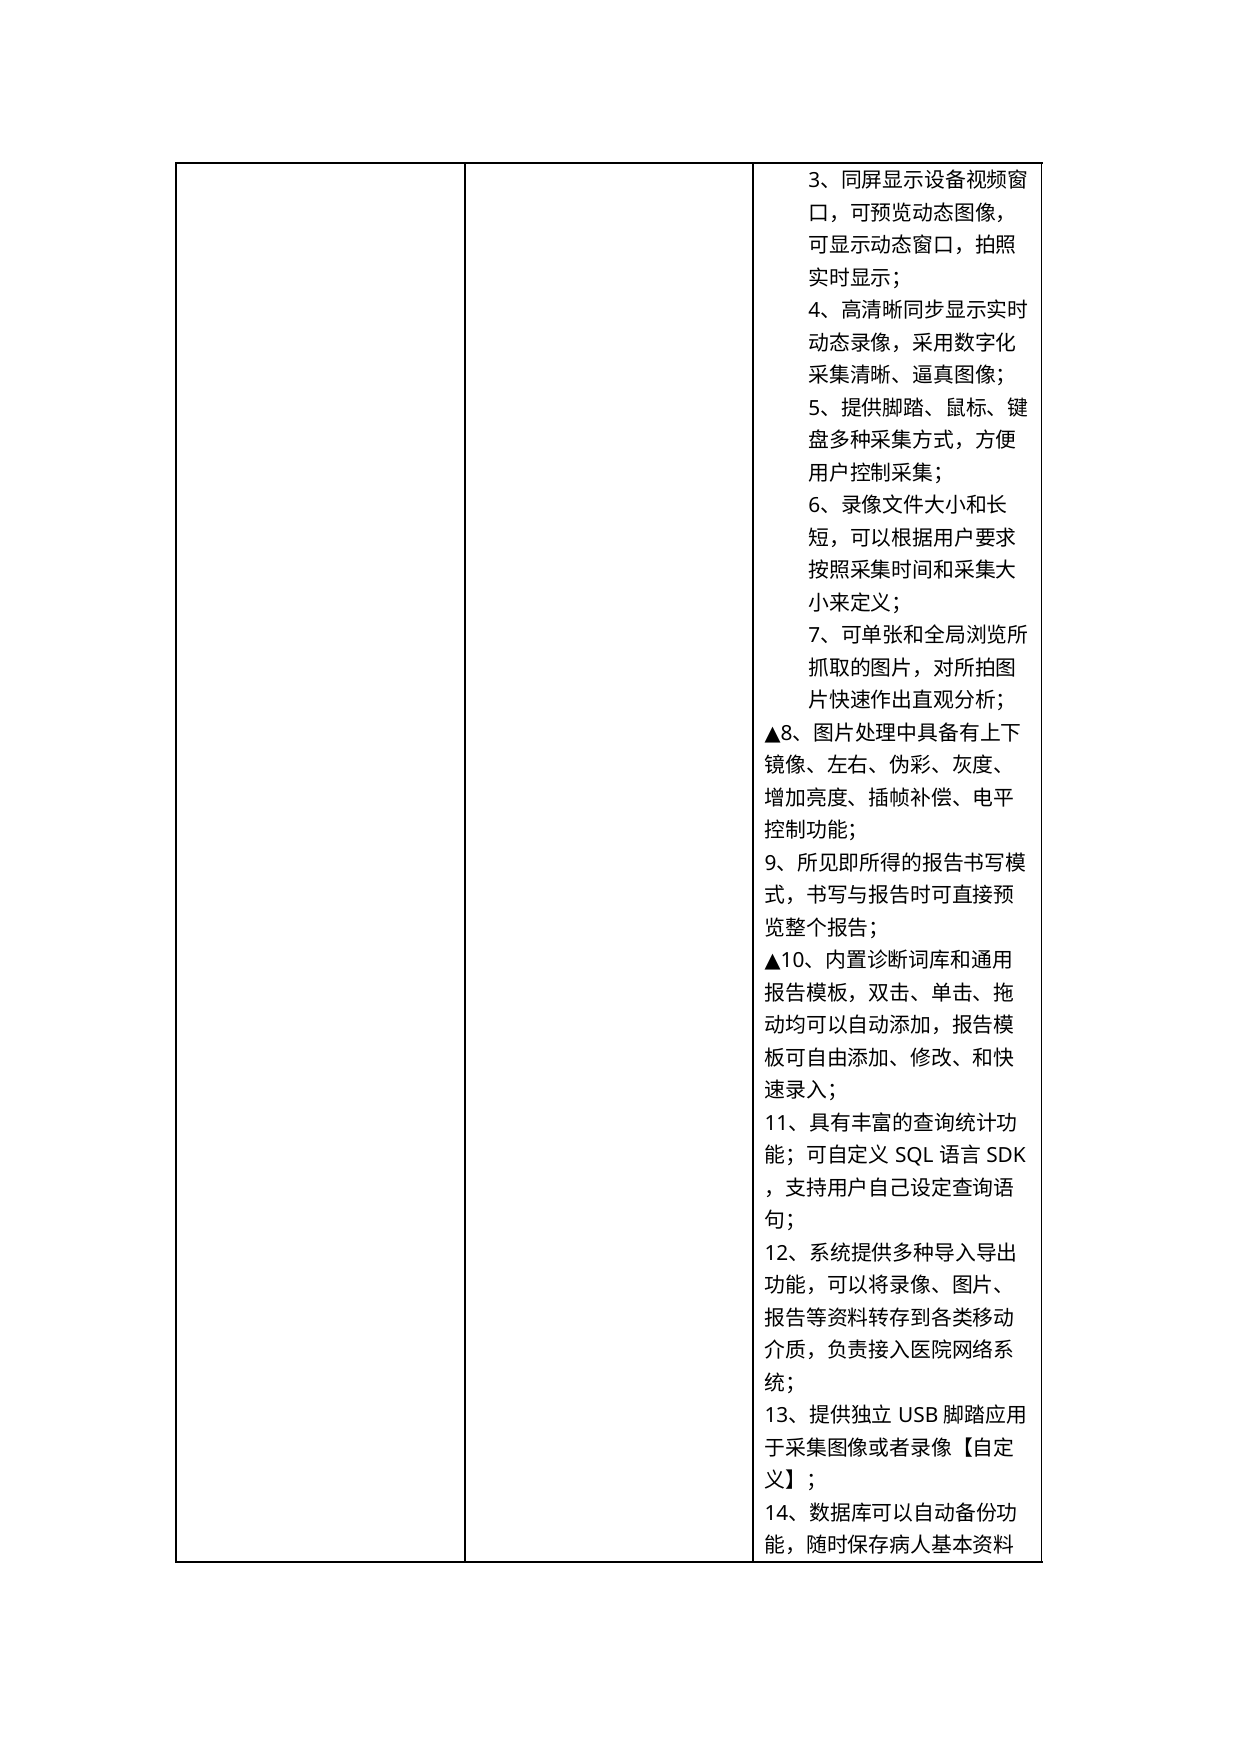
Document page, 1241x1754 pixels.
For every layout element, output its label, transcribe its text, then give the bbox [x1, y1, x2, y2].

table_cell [754, 164, 1041, 1561]
table_cell 1 [177, 164, 464, 1561]
table_cell [466, 164, 752, 1561]
